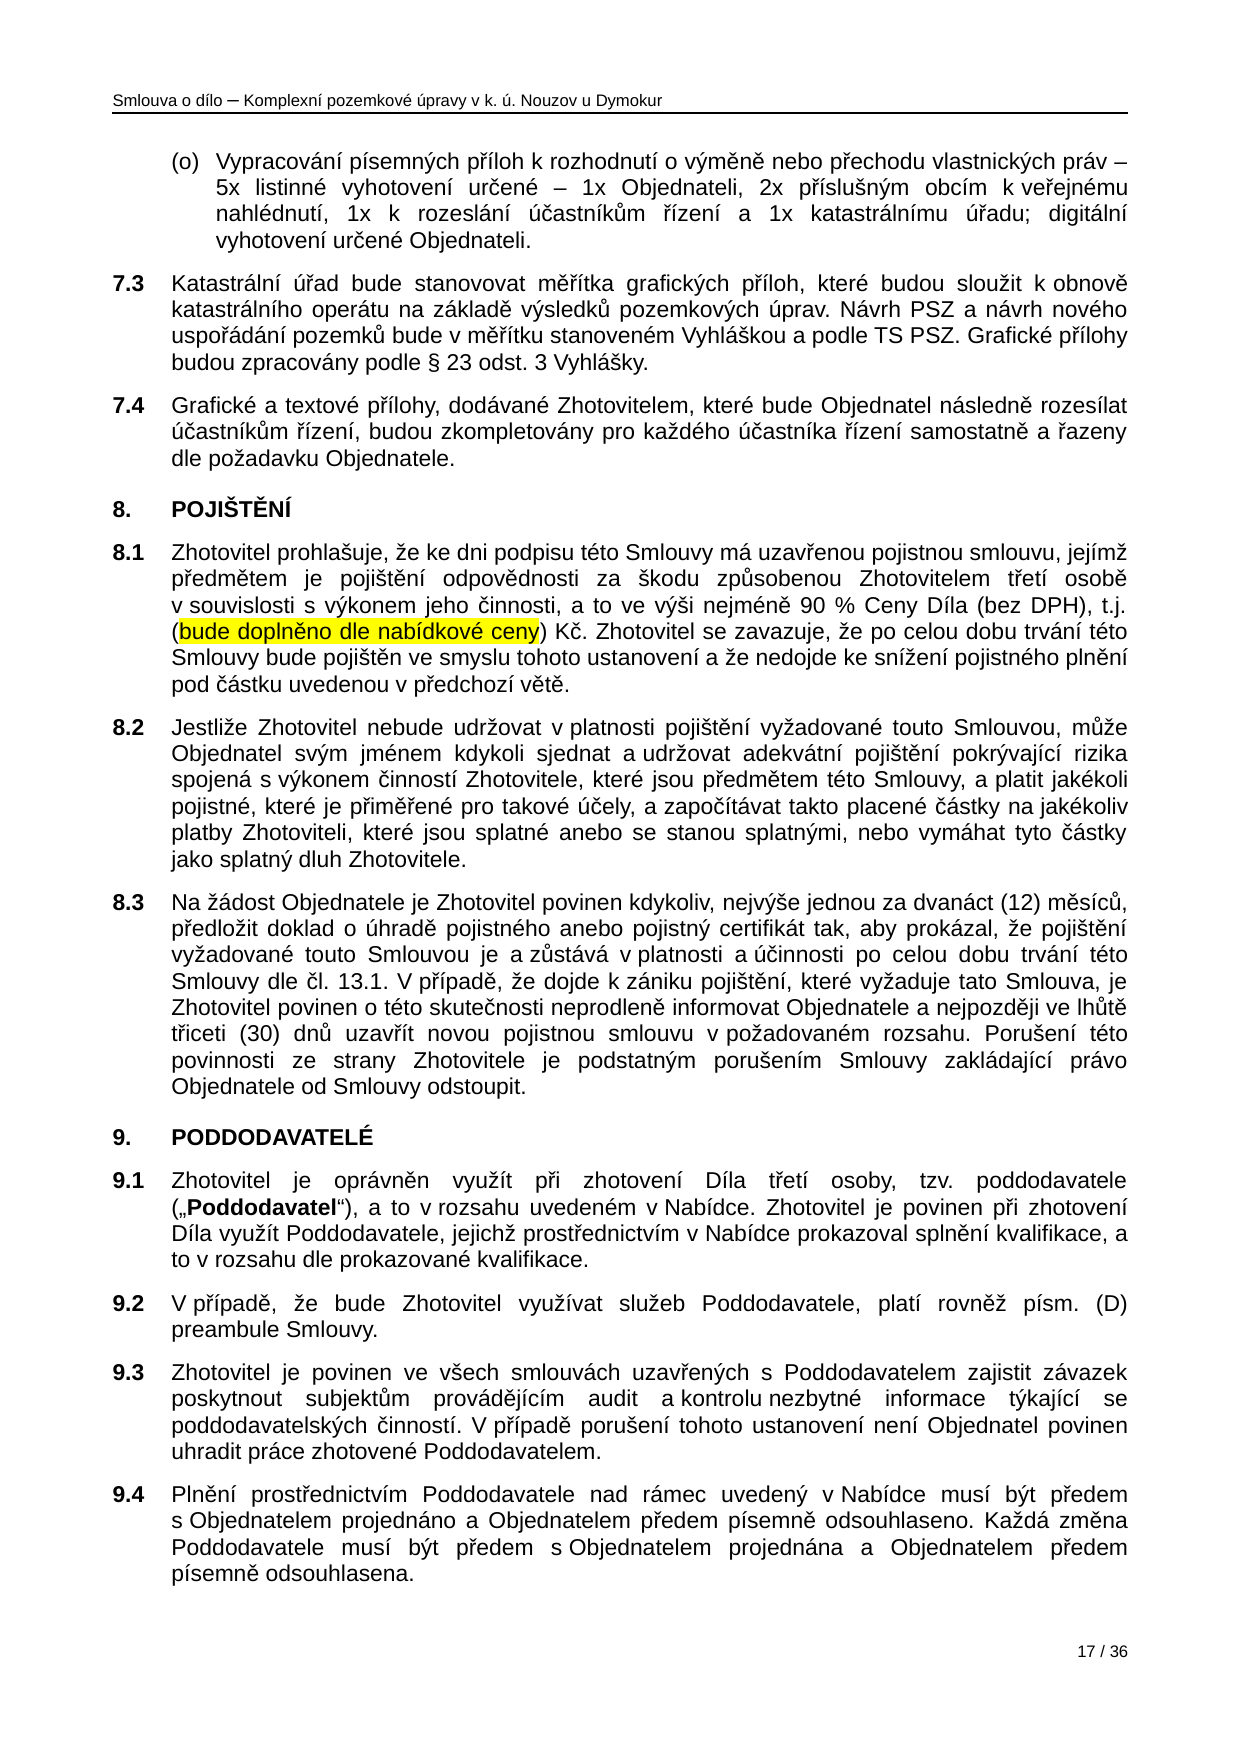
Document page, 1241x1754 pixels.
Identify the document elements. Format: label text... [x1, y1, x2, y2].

text Grafické a textové přílohy, dodávané Zhotovitelem, které bude Objednatel následně rozesílat účastníkům řízení, budou zkompletovány pro každého účastníka řízení samostatně a řazeny dle požadavku Objednatele. [112, 392, 1128, 471]
text Na žádost Objednatele je Zhotovitel povinen kdykoliv, nejvýše jednou za dvanáct (12) měsíců, předložit doklad o úhradě pojistného anebo pojistný certifikát tak, aby prokázal, že pojištění vyžadované touto Smlouvou je a zůstává v platnosti a účinnosti po celou dobu trvání této Smlouvy dle čl. 13.1. V případě, že dojde k zániku pojištění, které vyžaduje tato Smlouva, je Zhotovitel povinen o této skutečnosti neprodleně informovat Objednatele a nejpozději ve lhůtě třiceti (30) dnů uzavřít novou pojistnou smlouvu v požadovaném rozsahu. Porušení této povinnosti ze strany Zhotovitele je podstatným porušením Smlouvy zakládající právo Objednatele od Smlouvy odstoupit. [112, 888, 1128, 1099]
text Plnění prostřednictvím Poddodavatele nad rámec uvedený v Nabídce musí být předem s Objednatelem projednáno a Objednatelem předem písemně odsouhlaseno. Každá změna Poddodavatele musí být předem s Objednatelem projednána a Objednatelem předem písemně odsouhlasena. [112, 1481, 1128, 1586]
text Jestliže Zhotovitel nebude udržovat v platnosti pojištění vyžadované touto Smlouvou, může Objednatel svým jménem kdykoli sjednat a udržovat adekvátní pojištění pokrývající rizika spojená s výkonem činností Zhotovitele, které jsou předmětem této Smlouvy, a platit jakékoli pojistné, které je přiměřené pro takové účely, a započítávat takto placené částky na jakékoliv platby Zhotoviteli, které jsou splatné anebo se stanou splatnými, nebo vymáhat tyto částky jako splatný dluh Zhotovitele. [112, 714, 1128, 872]
text Zhotovitel prohlašuje, že ke dni podpisu této Smlouvy má uzavřenou pojistnou smlouvu, jejímž předmětem je pojištění odpovědnosti za škodu způsobenou Zhotovitelem třetí osobě v souvislosti s výkonem jeho činnosti, a to ve výši nejméně 90 % Ceny Díla (bez DPH), t.j. (bude doplněno dle nabídkové ceny) Kč. Zhotovitel se zavazuje, že po celou dobu trvání této Smlouvy bude pojištěn ve smyslu tohoto ustanovení a že nedojde ke snížení pojistného plnění pod částku uvedenou v předchozí větě. [112, 539, 1128, 697]
text Katastrální úřad bude stanovovat měřítka grafických příloh, které budou sloužit k obnově katastrálního operátu na základě výsledků pozemkových úprav. Návrh PSZ a návrh nového uspořádání pozemků bude v měřítku stanoveném Vyhláškou a podle TS PSZ. Grafické přílohy budou zpracovány podle § 23 odst. 3 Vyhlášky. [112, 270, 1128, 375]
text Pojištění [112, 496, 1128, 522]
text Poddodavatelé [112, 1124, 1128, 1151]
list Vypracování písemných příloh k rozhodnutí o výměně nebo přechodu vlastnických práv – 5x listinné vyhotovení určené – 1x Objednateli, 2x příslušným obcím k veřejnému nahlédnutí, 1x k rozeslání účastníkům řízení a 1x katastrálnímu úřadu; digitální vyhotovení určené Objednateli. [171, 148, 1128, 253]
text Zhotovitel je povinen ve všech smlouvách uzavřených s Poddodavatelem zajistit závazek poskytnout subjektům provádějícím audit a kontrolu nezbytné informace týkající se poddodavatelských činností. V případě porušení tohoto ustanovení není Objednatel povinen uhradit práce zhotovené Poddodavatelem. [112, 1359, 1128, 1464]
text Zhotovitel je oprávněn využít při zhotovení Díla třetí osoby, tzv. poddodavatele („Poddodavatel“), a to v rozsahu uvedeném v Nabídce. Zhotovitel je povinen při zhotovení Díla využít Poddodavatele, jejichž prostřednictvím v Nabídce prokazoval splnění kvalifikace, a to v rozsahu dle prokazované kvalifikace. [112, 1167, 1128, 1273]
text V případě, že bude Zhotovitel využívat služeb Poddodavatele, platí rovněž písm. (D) preambule Smlouvy. [112, 1289, 1128, 1342]
